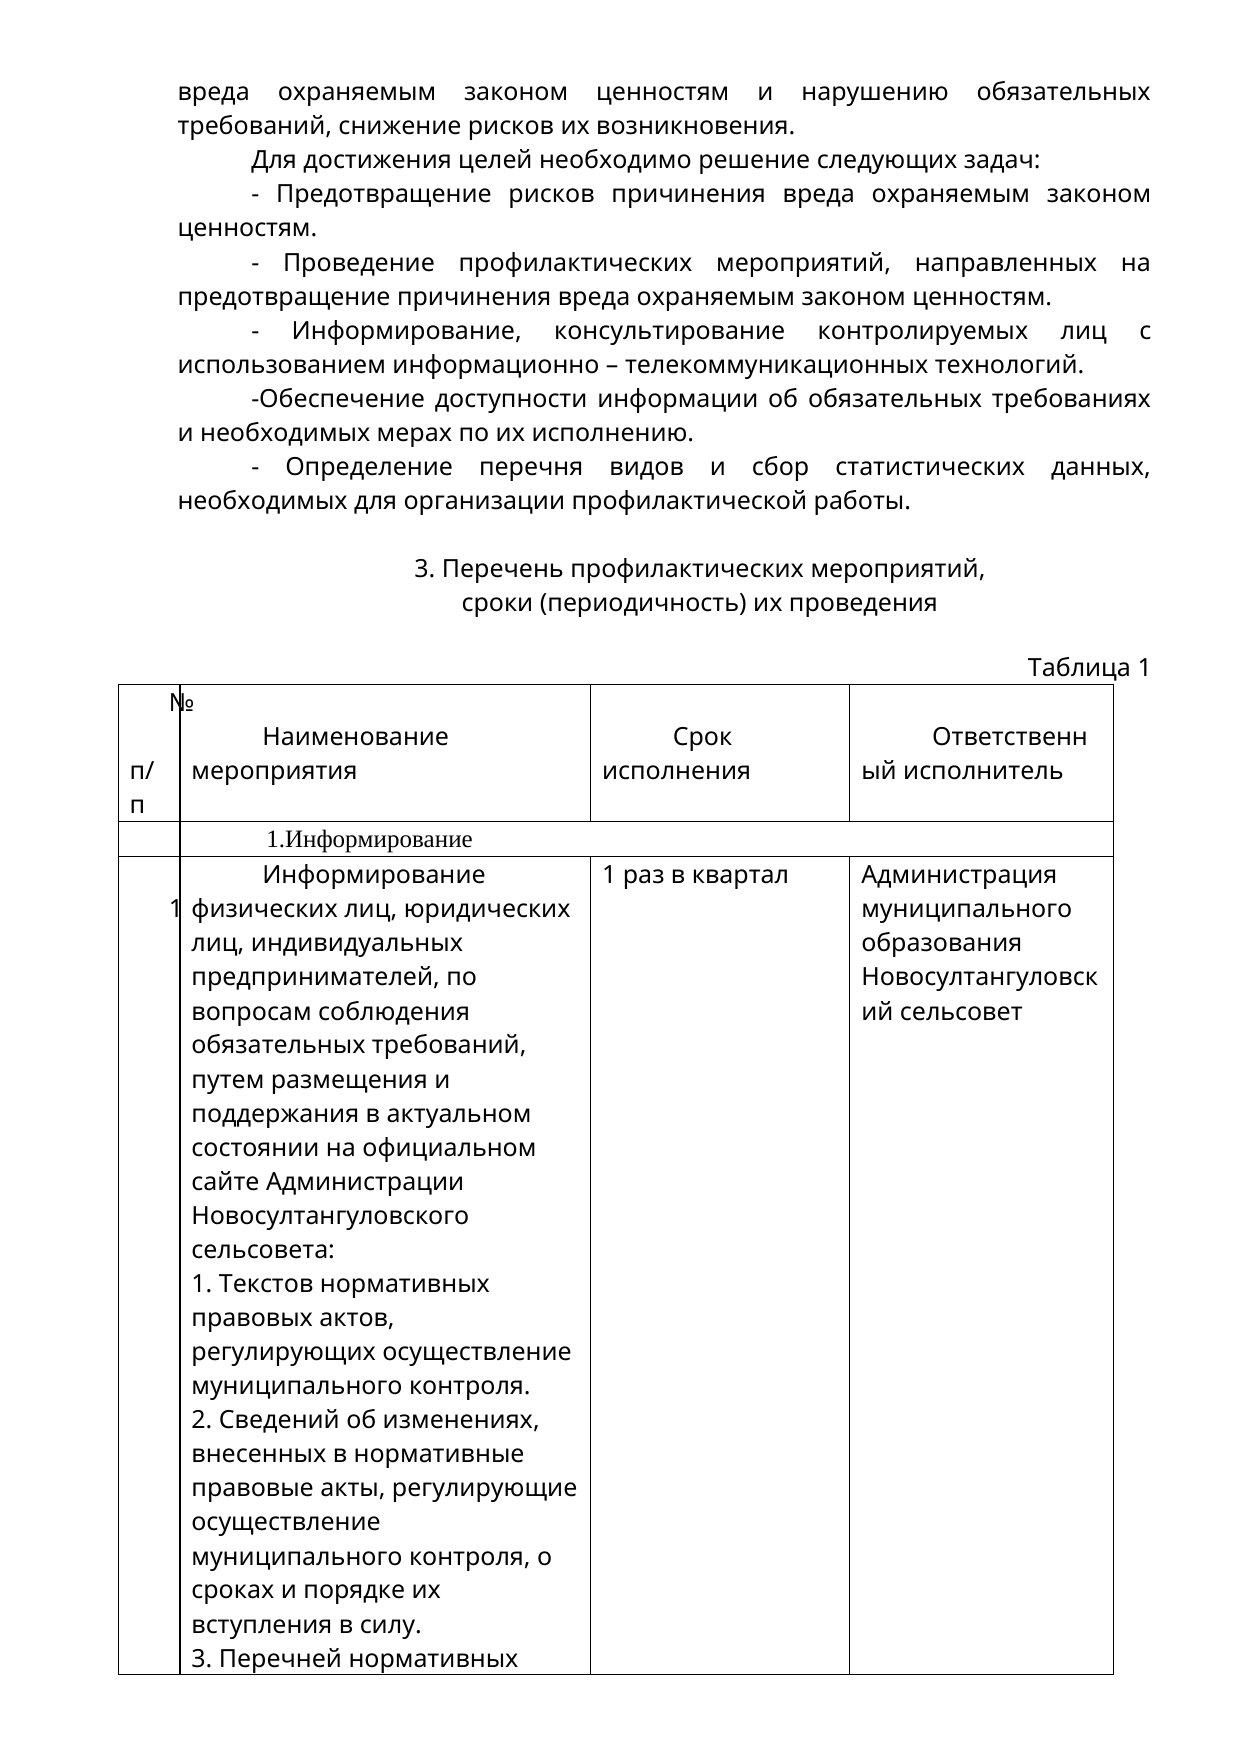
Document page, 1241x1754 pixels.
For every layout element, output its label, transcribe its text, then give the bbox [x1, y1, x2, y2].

text - Проведение профилактических мероприятий, направленных на предотвращение причинения вреда охраняемым законом ценностям. [177, 244, 1152, 312]
table_header Наименование мероприятия [181, 685, 590, 821]
table_header № п/п [119, 685, 179, 821]
table_cell [119, 822, 179, 856]
table_cell 1 [119, 857, 179, 1674]
text - Определение перечня видов и сбор статистических данных, необходимых для организации профилактической работы. [177, 448, 1152, 517]
table_header Срок исполнения [591, 685, 849, 821]
text Таблица 1 [177, 649, 1152, 683]
table_cell 1 раз в квартал [591, 857, 849, 1674]
text Для достижения целей необходимо решение следующих задач: [177, 142, 1152, 176]
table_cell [850, 857, 1113, 1674]
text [177, 74, 1152, 142]
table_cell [181, 857, 590, 1674]
text - Информирование, консультирование контролируемых лиц с использованием информационно – телекоммуникационных технологий. [177, 312, 1152, 380]
text 3. Перечень профилактических мероприятий, [177, 551, 1152, 585]
text -Обеспечение доступности информации об обязательных требованиях и необходимых мерах по их исполнению. [177, 380, 1152, 448]
table_header Ответственный исполнитель [850, 685, 1113, 821]
text - Предотвращение рисков причинения вреда охраняемым законом ценностям. [177, 176, 1152, 244]
text сроки (периодичность) их проведения [177, 585, 1152, 619]
table_cell 1.Информирование [181, 822, 1113, 856]
